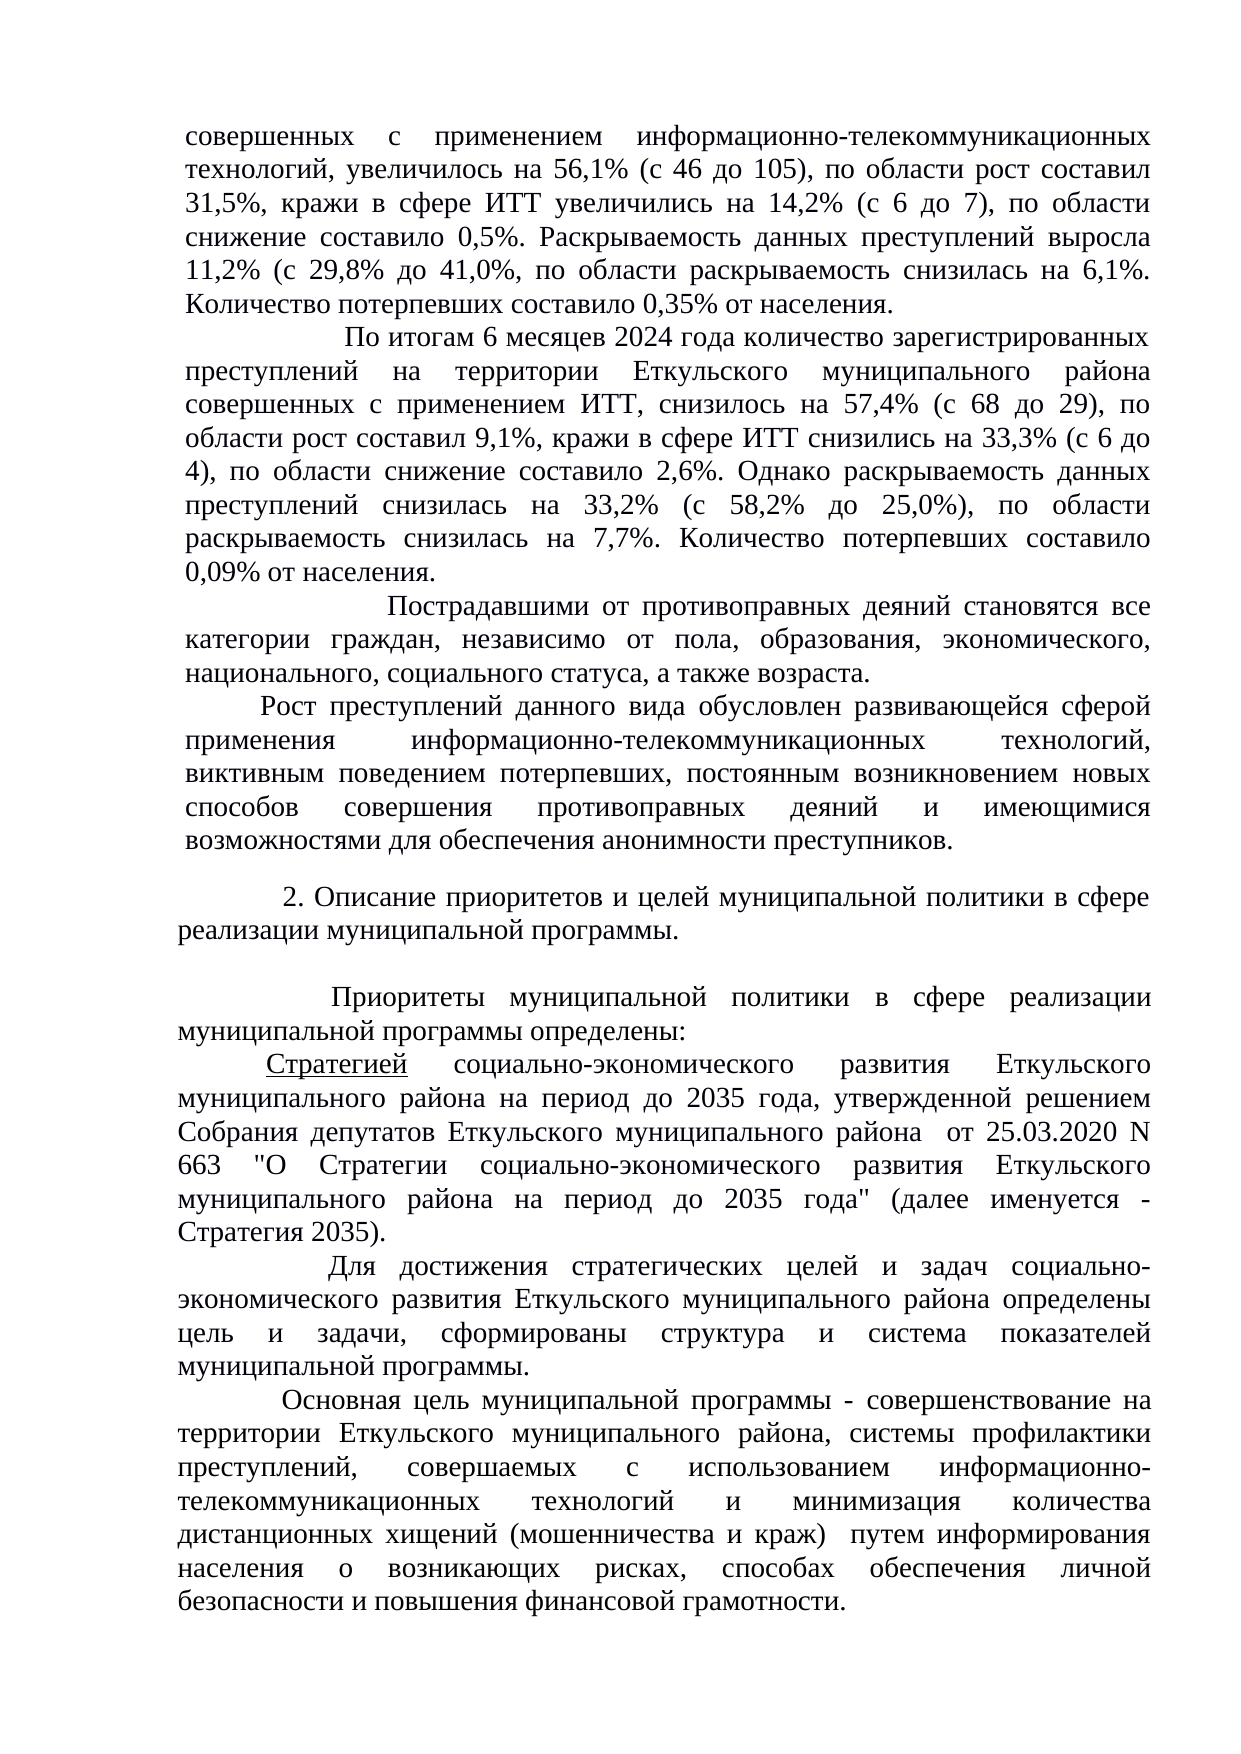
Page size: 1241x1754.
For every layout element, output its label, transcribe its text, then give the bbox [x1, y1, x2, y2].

text Пострадавшими от противоправных деяний становятся все категории граждан, независимо от пола, образования, экономического, национального, социального статуса, а также возраста. [185, 588, 1152, 688]
text По итогам 6 месяцев 2024 года количество зарегистрированных преступлений на территории Еткульского муниципального района совершенных с применением ИТТ, снизилось на 57,4% (с 68 до 29), по области рост составил 9,1%, кражи в сфере ИТТ снизились на 33,3% (с 6 до 4), по области снижение составило 2,6%. Однако раскрываемость данных преступлений снизилась на 33,2% (с 58,2% до 25,0%), по области раскрываемость снизилась на 7,7%. Количество потерпевших составило 0,09% от населения. [185, 319, 1152, 588]
text Стратегией социально-экономического развития Еткульского муниципального района на период до 2035 года, утвержденной решением Собрания депутатов Еткульского муниципального района от 25.03.2020 N 663 "О Стратегии социально-экономического развития Еткульского муниципального района на период до 2035 года" (далее именуется - Стратегия 2035). [177, 1047, 1152, 1248]
text Рост преступлений данного вида обусловлен развивающейся сферой применения информационно-телекоммуникационных технологий, виктивным поведением потерпевших, постоянным возникновением новых способов совершения противоправных деяний и имеющимися возможностями для обеспечения анонимности преступников. [185, 688, 1152, 856]
text Основная цель муниципальной программы - совершенствование на территории Еткульского муниципального района, системы профилактики преступлений, совершаемых с использованием информационно-телекоммуникационных технологий и минимизация количества дистанционных хищений (мошенничества и краж) путем информирования населения о возникающих рисках, способах обеспечения личной безопасности и повышения финансовой грамотности. [177, 1382, 1152, 1617]
text 2. Описание приоритетов и целей муниципальной политики в сфере реализации муниципальной программы. [177, 879, 1152, 946]
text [185, 118, 1152, 319]
text Приоритеты муниципальной политики в сфере реализации муниципальной программы определены: [177, 979, 1152, 1047]
text Для достижения стратегических целей и задач социально-экономического развития Еткульского муниципального района определены цель и задачи, сформированы структура и система показателей муниципальной программы. [177, 1248, 1152, 1382]
